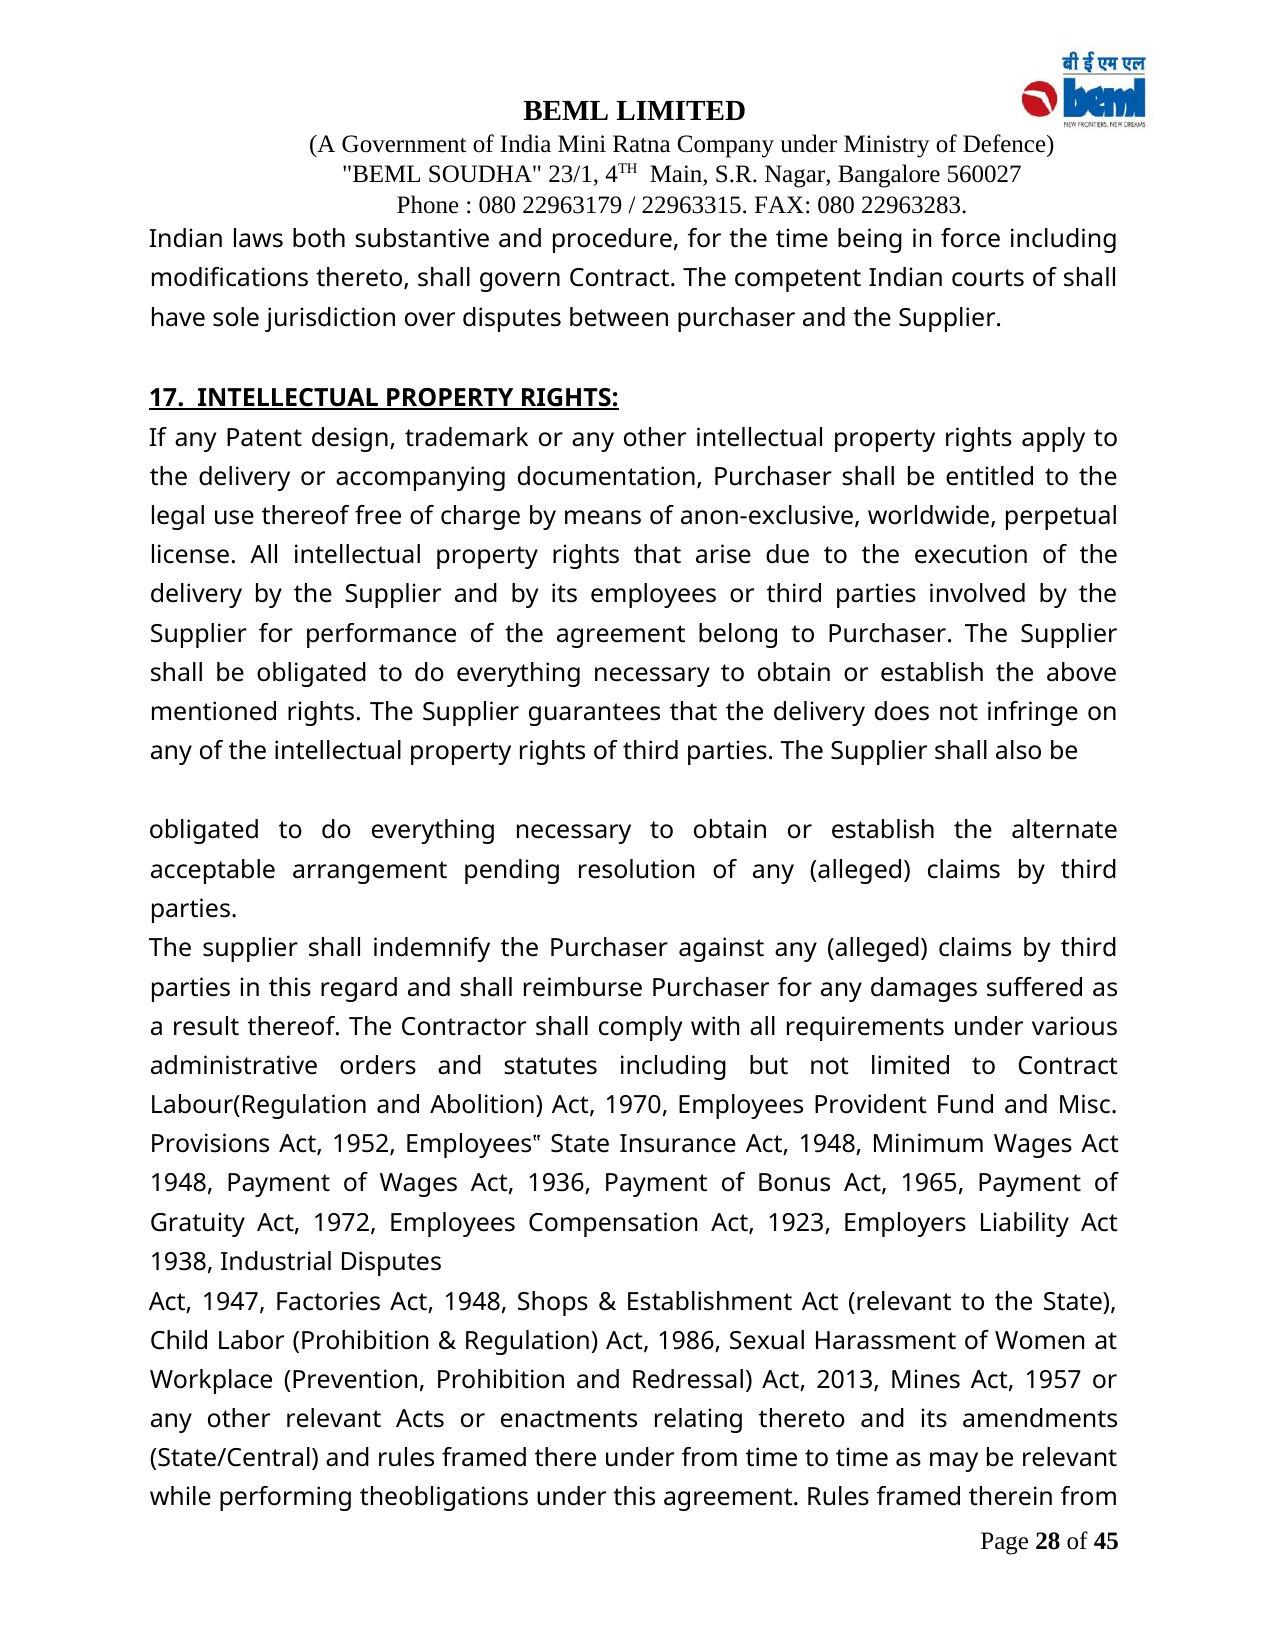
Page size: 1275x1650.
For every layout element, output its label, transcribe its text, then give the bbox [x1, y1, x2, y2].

text 17. INTELLECTUAL PROPERTY RIGHTS: [148, 379, 1181, 413]
text If any Patent design, trademark or any other intellectual property rights apply to the delivery or accompanying documentation, Purchaser shall be entitled to the legal use thereof free of charge by means of anon-exclusive, worldwide, perpetual license. All intellectual property rights that arise due to the execution of the delivery by the Supplier and by its employees or third parties involved by the Supplier for performance of the agreement belong to Purchaser. The Supplier shall be obligated to do everything necessary to obtain or establish the above mentioned rights. The Supplier guarantees that the delivery does not infringe on any of the intellectual property rights of third parties. The Supplier shall also be [148, 419, 1119, 767]
picture [1009, 46, 1158, 132]
text Indian laws both substantive and procedure, for the time being in force including modifications thereto, shall govern Contract. The competent Indian courts of shall have sole jurisdiction over disputes between purchaser and the Supplier. [148, 221, 1119, 333]
text The supplier shall indemnify the Purchaser against any (alleged) claims by third parties in this regard and shall reimburse Purchaser for any damages suffered as a result thereof. The Contractor shall comply with all requirements under various administrative orders and statutes including but not limited to Contract Labour(Regulation and Abolition) Act, 1970, Employees Provident Fund and Misc. Provisions Act, 1952, Employees‟ State Insurance Act, 1948, Minimum Wages Act 1948, Payment of Wages Act, 1936, Payment of Bonus Act, 1965, Payment of Gratuity Act, 1972, Employees Compensation Act, 1923, Employers Liability Act 1938, Industrial Disputes [148, 930, 1119, 1277]
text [148, 1283, 1119, 1513]
text obligated to do everything necessary to obtain or establish the alternate acceptable arrangement pending resolution of any (alleged) claims by third parties. [148, 812, 1119, 924]
